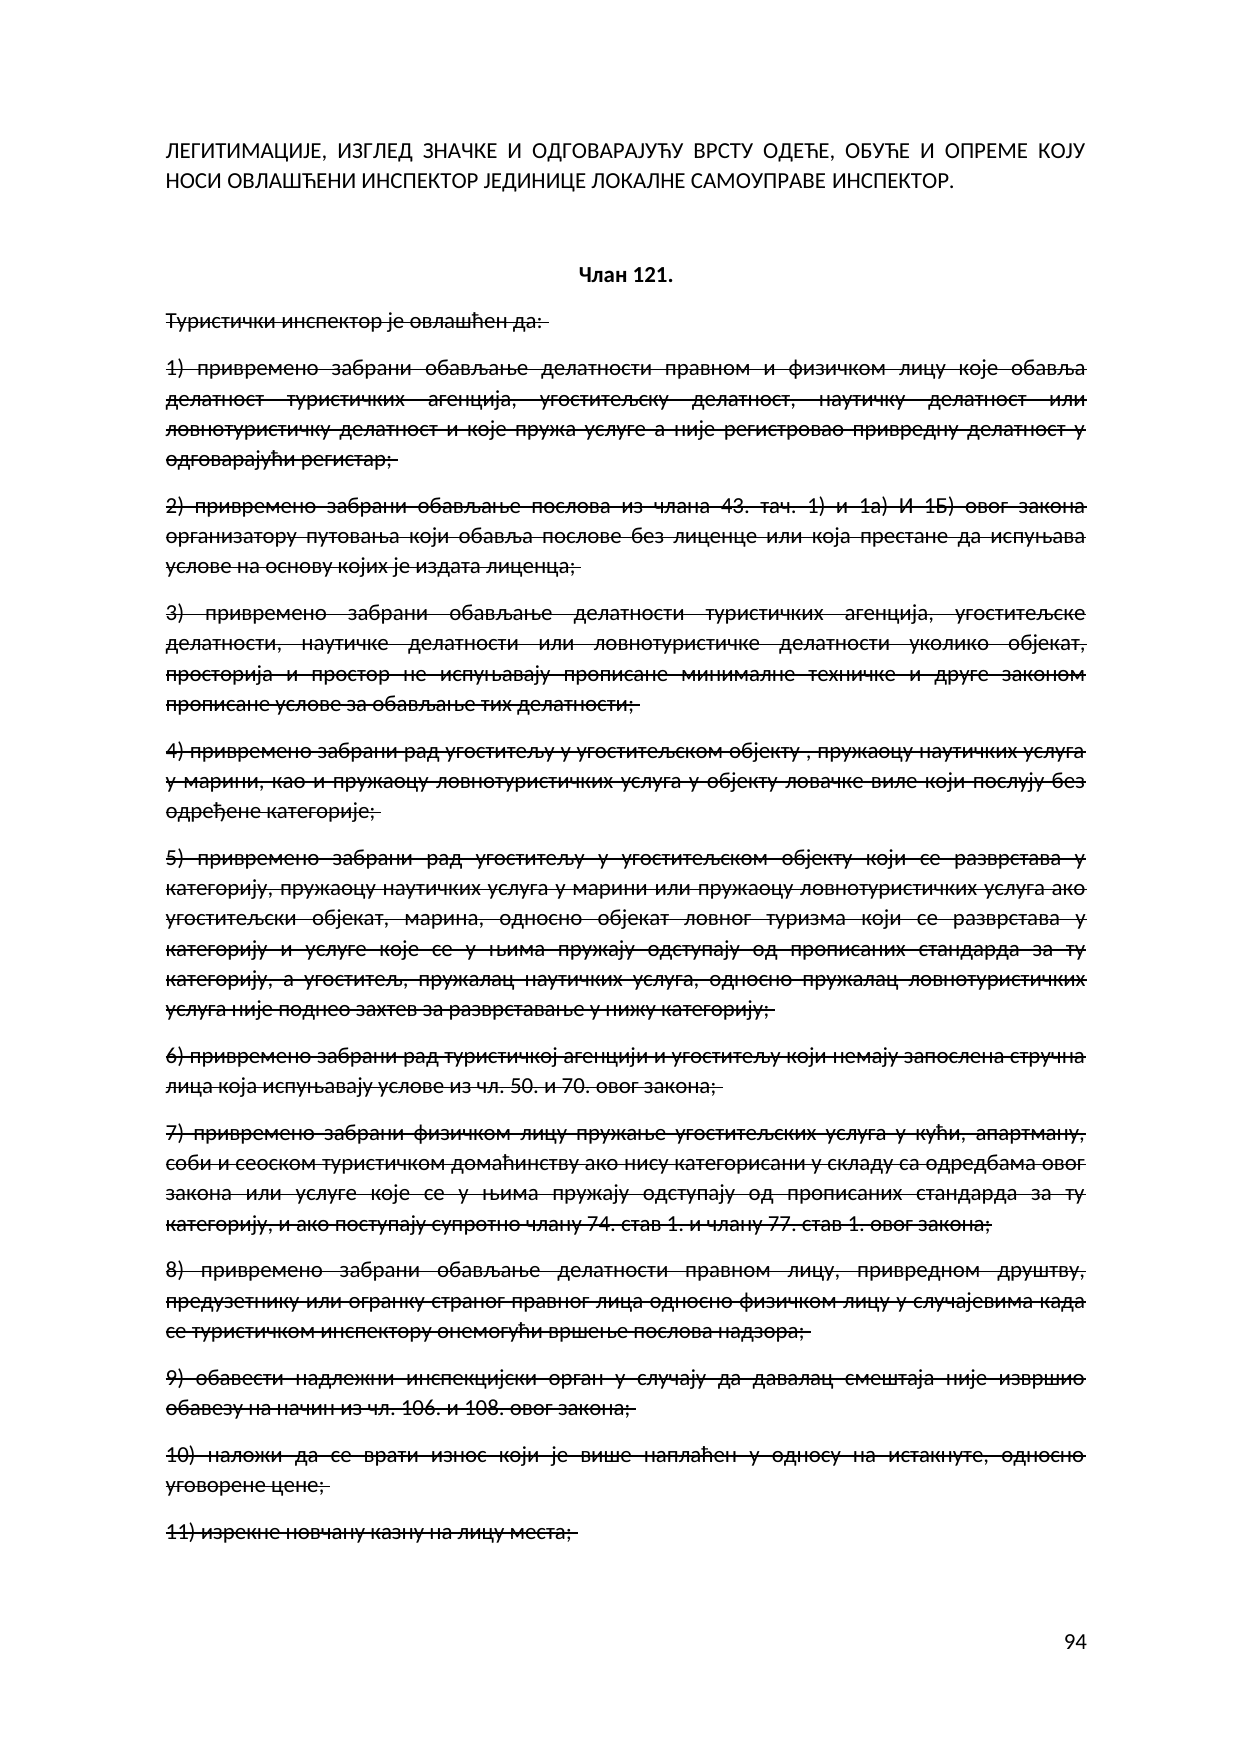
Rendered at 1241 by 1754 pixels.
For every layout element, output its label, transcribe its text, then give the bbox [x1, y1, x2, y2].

text 3) привремено забрани обављање делатности туристичких агенција, угоститељске делатности, наутичке делатности или ловнотуристичке делатности уколико објекат, просторија и простор не испуњавају прописане минималне техничке и друге законом прописане услове за обављање тих делатности; [165, 598, 1087, 644]
text 5) привремено забрани рад угоститељу у угоститељском објекту који се разврстава у категорију, пружаоцу наутичких услуга у марини или пружаоцу ловнотуристичких услуга ако угоститељски објекат, марина, односно објекат ловног туризма који се разврстава у категорију и услуге које се у њима пружају одступају од прописаних стандарда за ту категорију, а угоститељ, пружалац наутичких услуга, односно пружалац ловнотуристичких услуга није поднео захтев за разврставање у нижу категорију; [165, 980, 1087, 1022]
text 4) привремено забрани рад угоститељу у угоститељском објекту , пружаоцу наутичких услуга у марини, као и пружаоцу ловнотуристичких услуга у објекту ловачке виле који послују без одређене категорије; [165, 736, 1087, 824]
text 10) наложи да се врати износ који је више наплаћен у односу на истакнуте, односно уговорене цене; [165, 1440, 1087, 1498]
text 2) привремено забрани обављање послова из члана 43. тач. 1) и 1а) И 1Б) овог закона организатору путовања који обавља послове без лиценце или која престане да испуњава услове на основу којих је издата лиценца; [165, 507, 1087, 579]
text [165, 136, 1087, 194]
text 5) привремено забрани рад угоститељу у угоститељском објекту који се разврстава у категорију, пружаоцу наутичких услуга у марини или пружаоцу ловнотуристичких услуга ако угоститељски објекат, марина, односно објекат ловног туризма који се разврстава у категорију и услуге које се у њима пружају одступају од прописаних стандарда за ту категорију, а угоститељ, пружалац наутичких услуга, односно пружалац ловнотуристичких услуга није поднео захтев за разврставање у нижу категорију; [165, 920, 1087, 979]
text Члан 121. [165, 260, 1087, 288]
text 8) привремено забрани обављање делатности правном лицу, привредном друштву, предузетнику или огранку страног правног лица односно физичком лицу у случајевима када се туристичком инспектору онемогући вршење послова надзора; [165, 1256, 1087, 1344]
text 1) привремено забрани обављање делатности правном и физичком лицу које обавља делатност туристичких агенција, угоститељску делатност, наутичку делатност или ловнотуристичку делатност и које пружа услуге а није регистровао привредну делатност у одговарајући регистар; [165, 370, 1087, 399]
text 2) привремено забрани обављање послова из члана 43. тач. 1) и 1а) И 1Б) овог закона организатору путовања који обавља послове без лиценце или која престане да испуњава услове на основу којих је издата лиценца; [165, 491, 1087, 506]
text 3) привремено забрани обављање делатности туристичких агенција, угоститељске делатности, наутичке делатности или ловнотуристичке делатности уколико објекат, просторија и простор не испуњавају прописане минималне техничке и друге законом прописане услове за обављање тих делатности; [165, 645, 1087, 717]
text 11) изрекне новчану казну на лицу места; [165, 1517, 1087, 1545]
text 1) привремено забрани обављање делатности правном и физичком лицу које обавља делатност туристичких агенција, угоститељску делатност, наутичку делатност или ловнотуристичку делатност и које пружа услуге а није регистровао привредну делатност у одговарајући регистар; [165, 401, 1087, 472]
text Туристички инспектор је овлашћен да: [165, 307, 1087, 335]
text 9) обавести надлежни инспекцијски орган у случају да давалац смештаја није извршио обавезу на начин из чл. 106. и 108. овог закона; [165, 1363, 1087, 1421]
text 6) привремено забрани рад туристичкој агенцији и угоститељу који немају запослена стручна лица која испуњавају услове из чл. 50. и 70. овог закона; [165, 1041, 1087, 1099]
text 7) привремено забрани физичком лицу пружање угоститељских услуга у кући, апартману, соби и сеоском туристичком домаћинству ако нису категорисани у складу са одредбама овог закона или услуге које се у њима пружају одступају од прописаних стандарда за ту категорију, и ако поступају супротно члану 74. став 1. и члану 77. став 1. овог закона; [165, 1118, 1087, 1237]
text 5) привремено забрани рад угоститељу у угоститељском објекту који се разврстава у категорију, пружаоцу наутичких услуга у марини или пружаоцу ловнотуристичких услуга ако угоститељски објекат, марина, односно објекат ловног туризма који се разврстава у категорију и услуге које се у њима пружају одступају од прописаних стандарда за ту категорију, а угоститељ, пружалац наутичких услуга, односно пружалац ловнотуристичких услуга није поднео захтев за разврставање у нижу категорију; [165, 843, 1087, 889]
